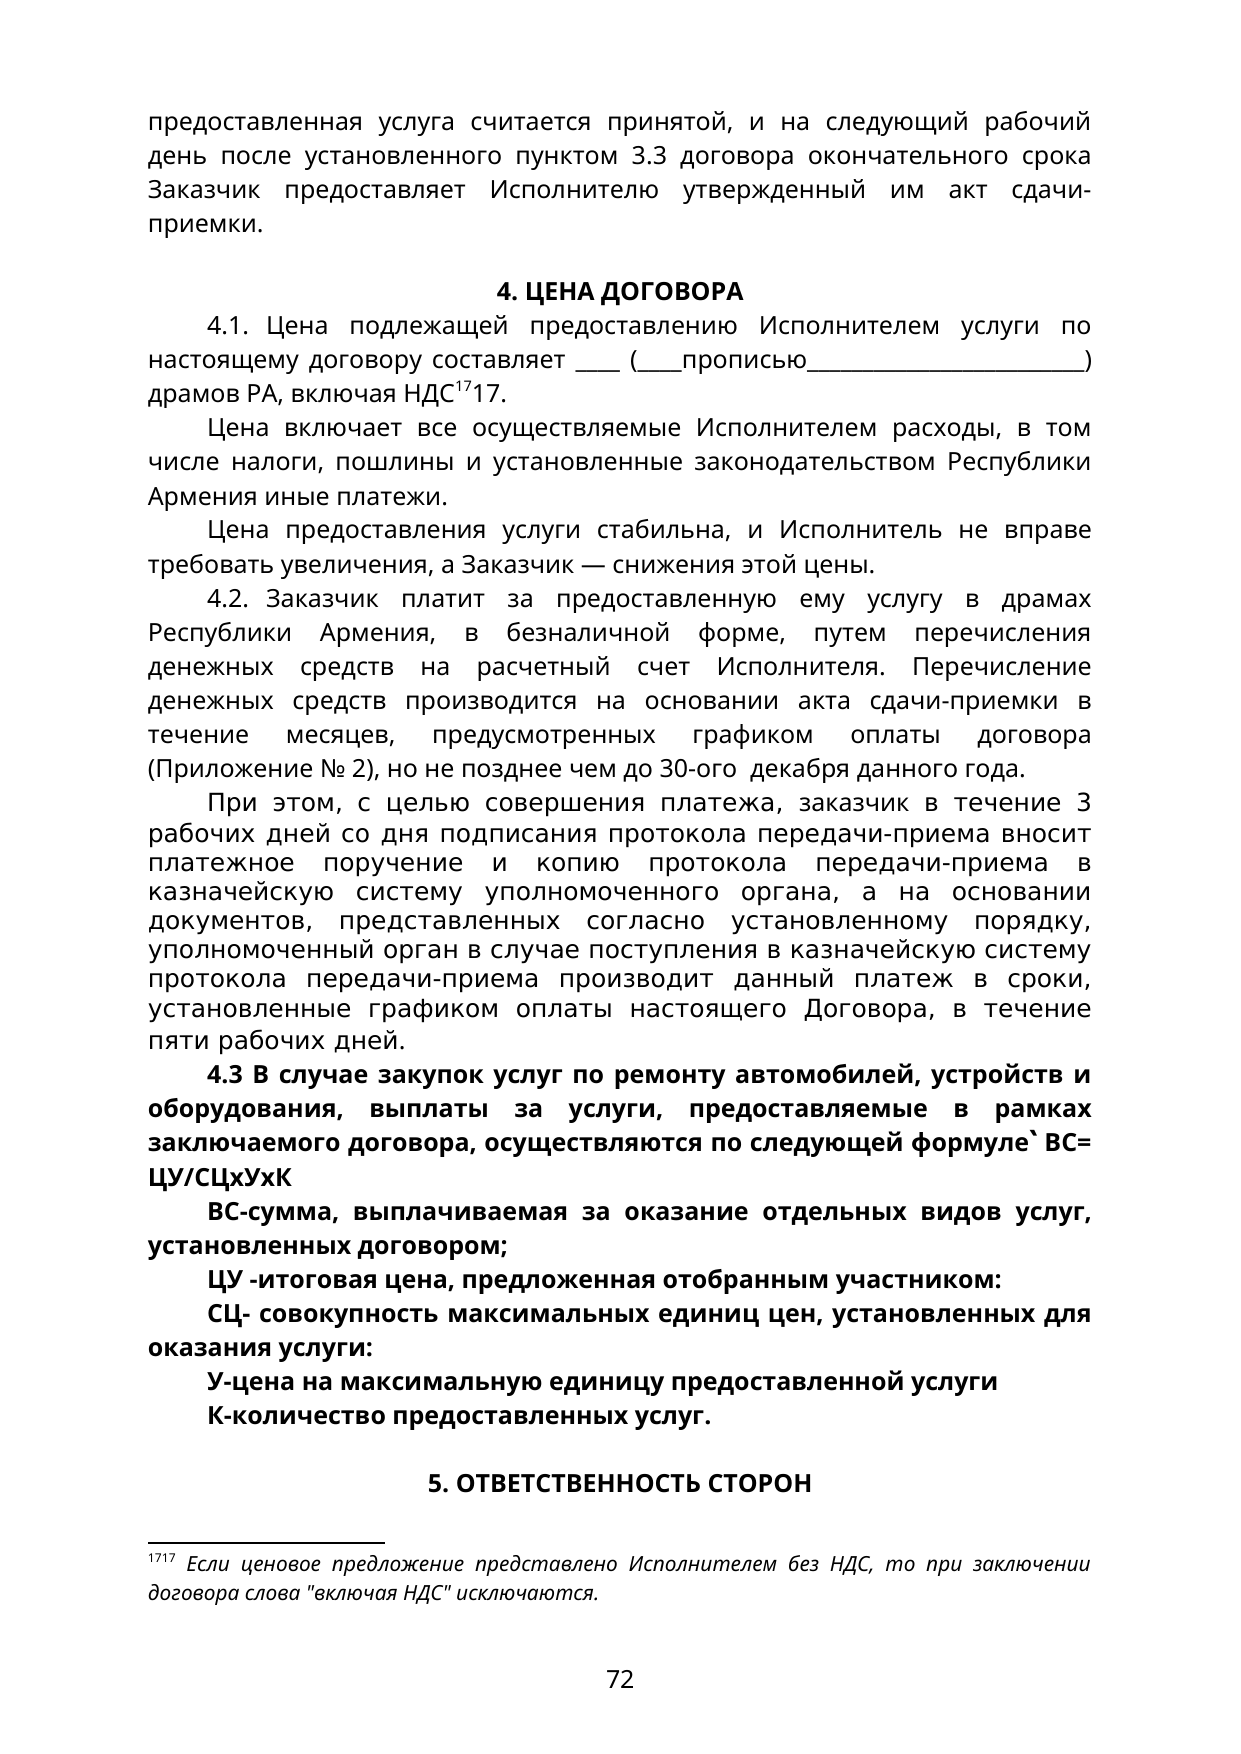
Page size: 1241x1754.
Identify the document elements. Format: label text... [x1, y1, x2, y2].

text ВС-сумма, выплачиваемая за оказание отдельных видов услуг, установленных договором; [148, 1193, 1092, 1261]
text 5. ОТВЕТСТВЕННОСТЬ СТОРОН [148, 1466, 1092, 1500]
text 4. ЦЕНА ДОГОВОРА [148, 274, 1092, 308]
text 4.3 В случае закупок услуг по ремонту автомобилей, устройств и оборудования, выплаты за услуги, предоставляемые в рамках заключаемого договора, осуществляются по следующей формуле՝ ВС= ЦУ/СЦxУxК [148, 1057, 1092, 1193]
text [148, 103, 1092, 240]
text ЦУ -итоговая цена, предложенная отобранным участником: [148, 1261, 1092, 1295]
text При этом, с целью совершения платежа, заказчик в течение 3 рабочих дней со дня подписания протокола передачи-приема вносит платежное поручение и копию протокола передачи-приема в казначейскую систему уполномоченного органа, а на основании документов, представленных согласно установленному порядку, уполномоченный орган в случае поступления в казначейскую систему протокола передачи-приема производит данный платеж в сроки, установленные графиком օплаты настоящего Договора, в течение пяти рабочих дней. [148, 785, 1092, 1057]
text Цена включает все осуществляемые Исполнителем расходы, в том числе налоги, пошлины и установленные законодательством Республики Армения иные платежи. [148, 410, 1092, 512]
text 4.1. Цена подлежащей предоставлению Исполнителем услуги по настоящему договору составляет ____ (____прописью_________________________) драмов РА, включая НДС17. [148, 308, 1092, 410]
text Цена предоставления услуги стабильна, и Исполнитель не вправе требовать увеличения, а Заказчик — снижения этой цены. [148, 512, 1092, 580]
text 4.2. Заказчик платит за предоставленную ему услугу в драмах Республики Армения, в безналичной форме, путем перечисления денежных средств на расчетный счет Исполнителя. Перечисление денежных средств производится на основании акта сдачи-приемки в течение месяцев, предусмотренных графиком оплаты договора (Приложение № 2), но не позднее чем до 30-ого декабря данного года. [148, 580, 1092, 785]
text СЦ- совокупность максимальных единиц цен, установленных для оказания услуги: [148, 1295, 1092, 1363]
text У-цена на максимальную единицу предоставленной услуги [148, 1363, 1092, 1398]
text К-количество предоставленных услуг. [207, 1398, 1092, 1432]
